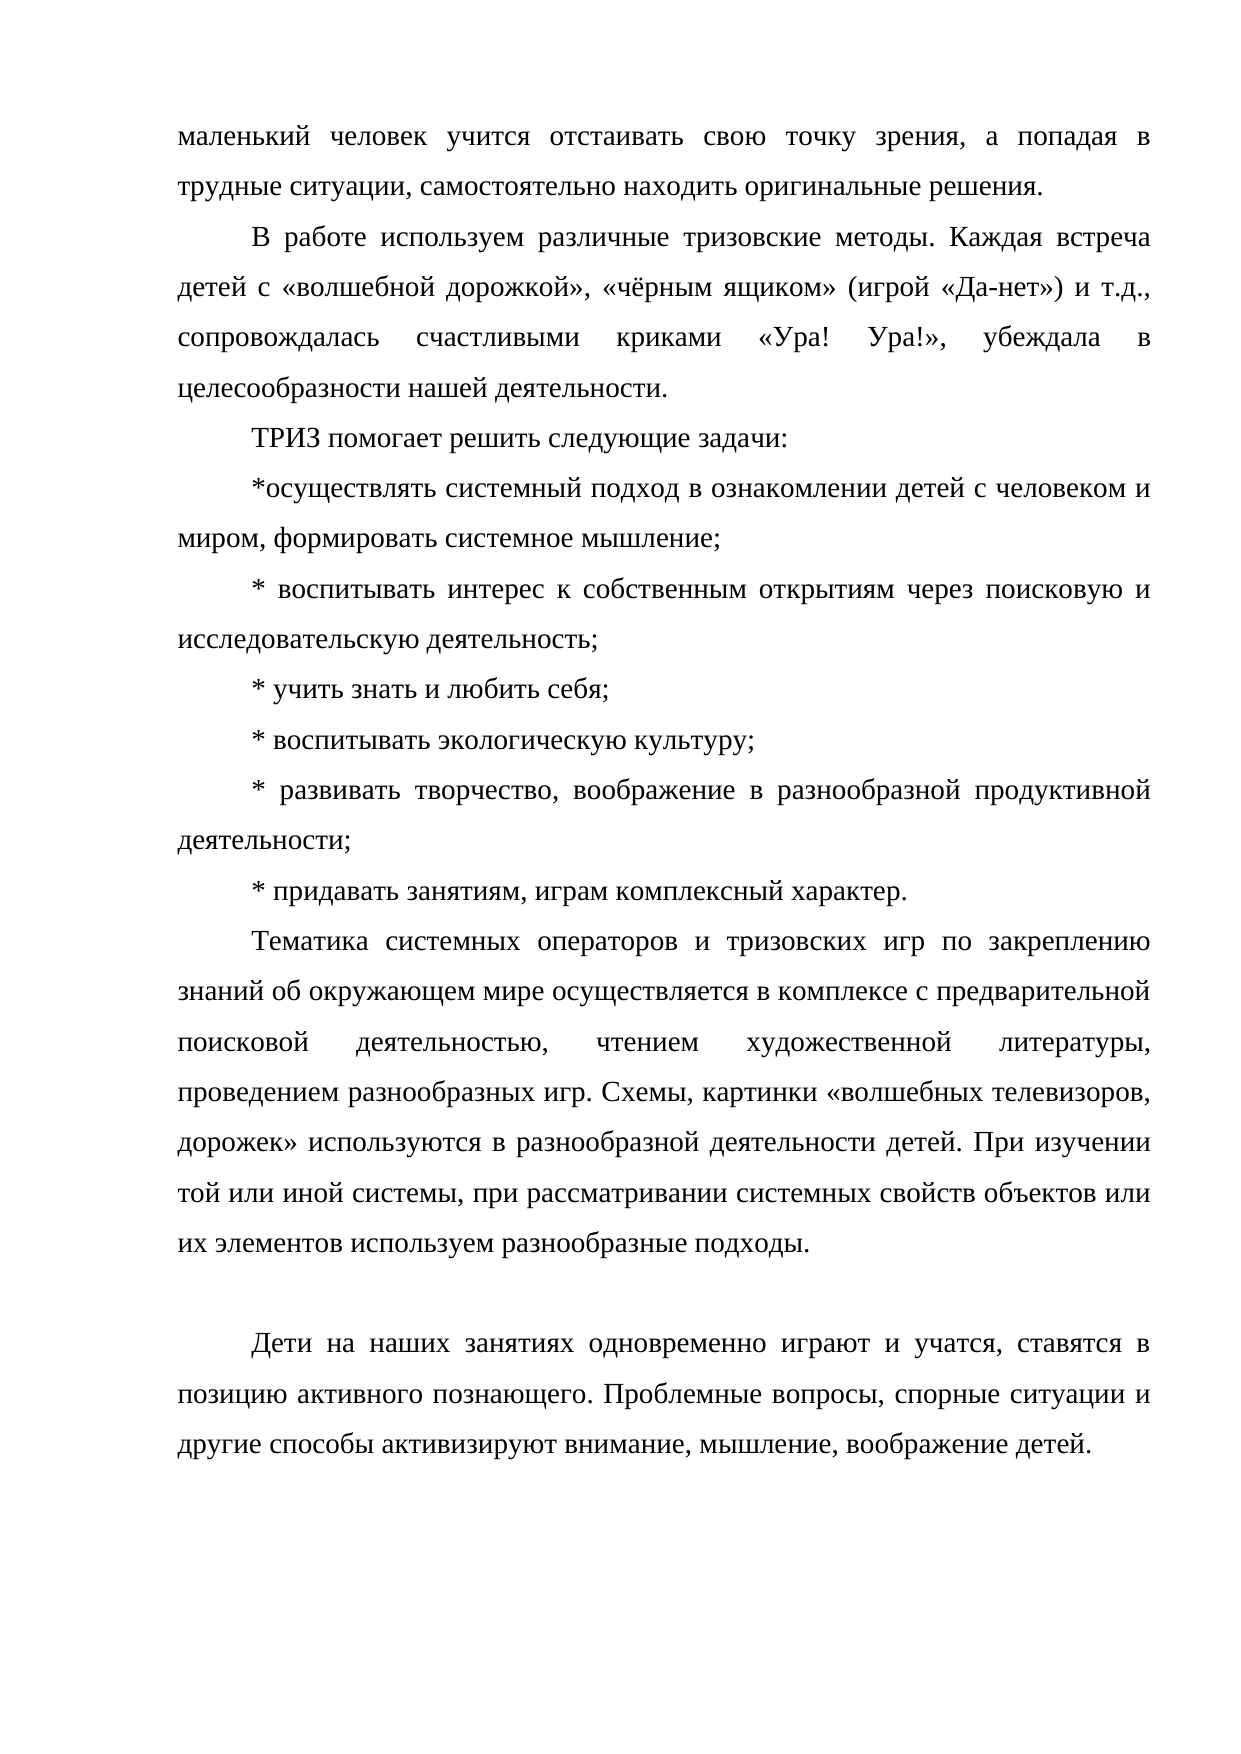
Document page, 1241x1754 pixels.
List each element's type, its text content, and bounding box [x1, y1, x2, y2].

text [177, 118, 1152, 202]
text ТРИЗ помогает решить следующие задачи: [177, 420, 1152, 453]
text Тематика системных операторов и тризовских игр по закреплению знаний об окружающем мире осуществляется в комплексе с предварительной поисковой деятельностью, чтением художественной литературы, проведением разнообразных игр. Схемы, картинки «волшебных телевизоров, дорожек» используются в разнообразной деятельности детей. При изучении той или иной системы, при рассматривании системных свойств объектов или их элементов используем разнообразные подходы. [177, 923, 1152, 1258]
text * придавать занятиям, играм комплексный характер. [177, 873, 1152, 906]
text *осуществлять системный подход в ознакомлении детей с человеком и миром, формировать системное мышление; [177, 470, 1152, 554]
text * учить знать и любить себя; [177, 672, 1152, 705]
text * воспитывать экологическую культуру; [177, 722, 1152, 755]
text * развивать творчество, воображение в разнообразной продуктивной деятельности; [177, 772, 1152, 856]
text Дети на наших занятиях одновременно играют и учатся, ставятся в позицию активного познающего. Проблемные вопросы, спорные ситуации и другие способы активизируют внимание, мышление, воображение детей. [177, 1326, 1152, 1460]
text В работе используем различные тризовские методы. Каждая встреча детей с «волшебной дорожкой», «чёрным ящиком» (игрой «Да-нет») и т.д., сопровождалась счастливыми криками «Ура! Ура!», убеждала в целесообразности нашей деятельности. [177, 219, 1152, 403]
text * воспитывать интерес к собственным открытиям через поисковую и исследовательскую деятельность; [177, 571, 1152, 655]
